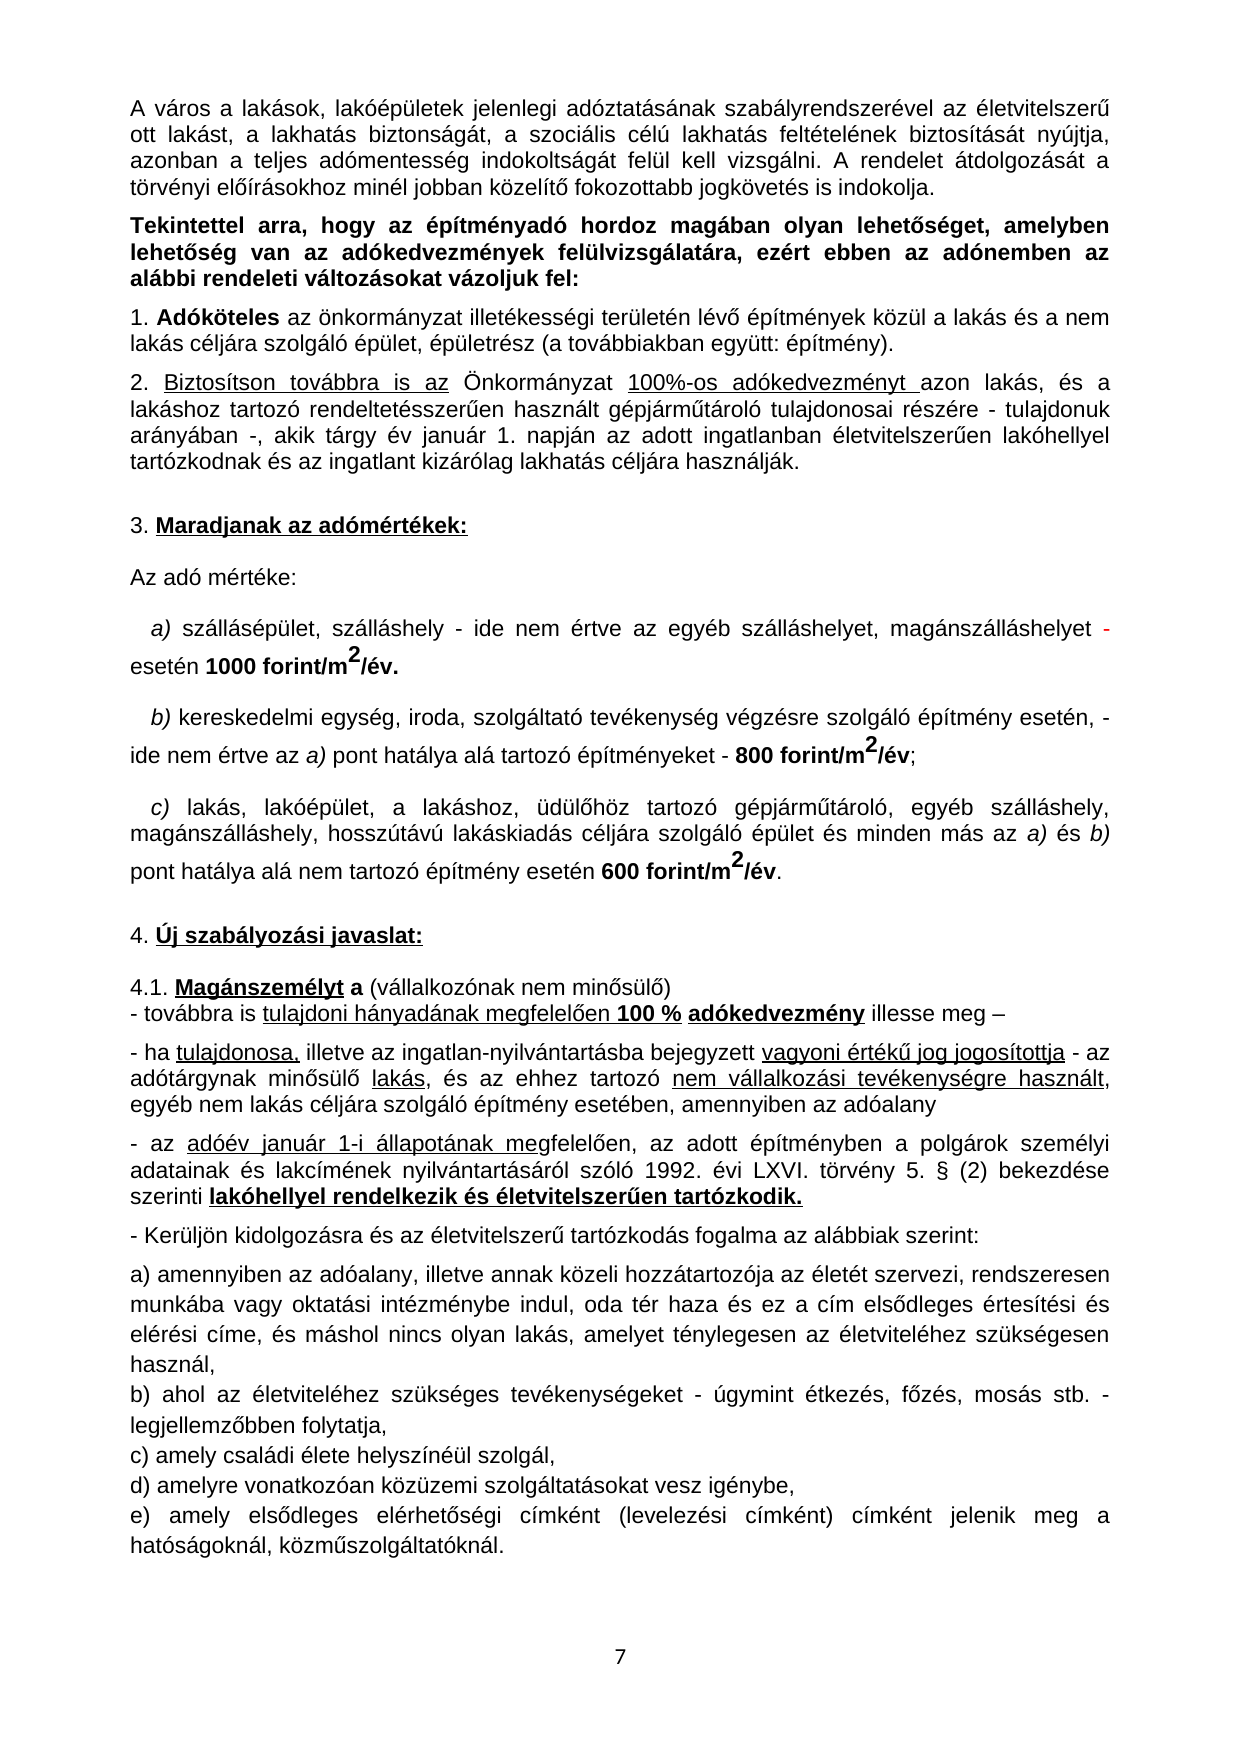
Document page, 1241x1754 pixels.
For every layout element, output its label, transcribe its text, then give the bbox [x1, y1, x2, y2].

text d) amelyre vonatkozóan közüzemi szolgáltatásokat vesz igénybe, [130, 1472, 1110, 1498]
text a) szállásépület, szálláshely - ide nem értve az egyéb szálláshelyet, magánszálláshelyet - esetén 1000 forint/m2/év. [130, 615, 1110, 679]
text Az adó mértéke: [130, 563, 1110, 590]
text b) ahol az életviteléhez szükséges tevékenységeket - úgymint étkezés, főzés, mosás stb. - legjellemzőbben folytatja, [130, 1381, 1110, 1438]
text 2. Biztosítson továbbra is az Önkormányzat 100%-os adókedvezményt azon lakás, és a lakáshoz tartozó rendeltetésszerűen használt gépjárműtároló tulajdonosai részére - tulajdonuk arányában -, akik tárgy év január 1. napján az adott ingatlanban életvitelszerűen lakóhellyel tartózkodnak és az ingatlant kizárólag lakhatás céljára használják. [130, 369, 1110, 474]
text Tekintettel arra, hogy az építményadó hordoz magában olyan lehetőséget, amelyben lehetőség van az adókedvezmények felülvizsgálatára, ezért ebben az adónemben az alábbi rendeleti változásokat vázoljuk fel: [130, 212, 1110, 291]
text a) amennyiben az adóalany, illetve annak közeli hozzátartozója az életét szervezi, rendszeresen munkába vagy oktatási intézménybe indul, oda tér haza és ez a cím elsődleges értesítési és elérési címe, és máshol nincs olyan lakás, amelyet ténylegesen az életviteléhez szükségesen használ, [130, 1261, 1110, 1378]
text b) kereskedelmi egység, iroda, szolgáltató tevékenység végzésre szolgáló építmény esetén, - ide nem értve az a) pont hatálya alá tartozó építményeket - 800 forint/m2/év; [130, 704, 1110, 769]
text 4.1. Magánszemélyt a (vállalkozónak nem minősülő) [130, 973, 1110, 1000]
text - az adóév január 1-i állapotának megfelelően, az adott építményben a polgárok személyi adatainak és lakcímének nyilvántartásáról szóló 1992. évi LXVI. törvény 5. § (2) bekezdése szerinti lakóhellyel rendelkezik és életvitelszerűen tartózkodik. [130, 1130, 1110, 1209]
text 1. Adóköteles az önkormányzat illetékességi területén lévő építmények közül a lakás és a nem lakás céljára szolgáló épület, épületrész (a továbbiakban együtt: építmény). [130, 304, 1110, 357]
text - Kerüljön kidolgozásra és az életvitelszerű tartózkodás fogalma az alábbiak szerint: [130, 1222, 1110, 1248]
text e) amely elsődleges elérhetőségi címként (levelezési címként) címként jelenik meg a hatóságoknál, közműszolgáltatóknál. [130, 1502, 1110, 1559]
text 3. Maradjanak az adómértékek: [130, 512, 1110, 538]
text c) lakás, lakóépület, a lakáshoz, üdülőhöz tartozó gépjárműtároló, egyéb szálláshely, magánszálláshely, hosszútávú lakáskiadás céljára szolgáló épület és minden más az a) és b) pont hatálya alá nem tartozó építmény esetén 600 forint/m2/év. [130, 794, 1110, 884]
text - ha tulajdonosa, illetve az ingatlan-nyilvántartásba bejegyzett vagyoni értékű jog jogosítottja - az adótárgynak minősülő lakás, és az ehhez tartozó nem vállalkozási tevékenységre használt, egyéb nem lakás céljára szolgáló építmény esetében, amennyiben az adóalany [130, 1039, 1110, 1118]
text c) amely családi élete helyszínéül szolgál, [130, 1442, 1110, 1468]
text - továbbra is tulajdoni hányadának megfelelően 100 % adókedvezmény illesse meg – [130, 1000, 1110, 1026]
text 4. Új szabályozási javaslat: [130, 922, 1110, 948]
text A város a lakások, lakóépületek jelenlegi adóztatásának szabályrendszerével az életvitelszerű ott lakást, a lakhatás biztonságát, a szociális célú lakhatás feltételének biztosítását nyújtja, azonban a teljes adómentesség indokoltságát felül kell vizsgálni. A rendelet átdolgozását a törvényi előírásokhoz minél jobban közelítő fokozottabb jogkövetés is indokolja. [130, 94, 1110, 200]
